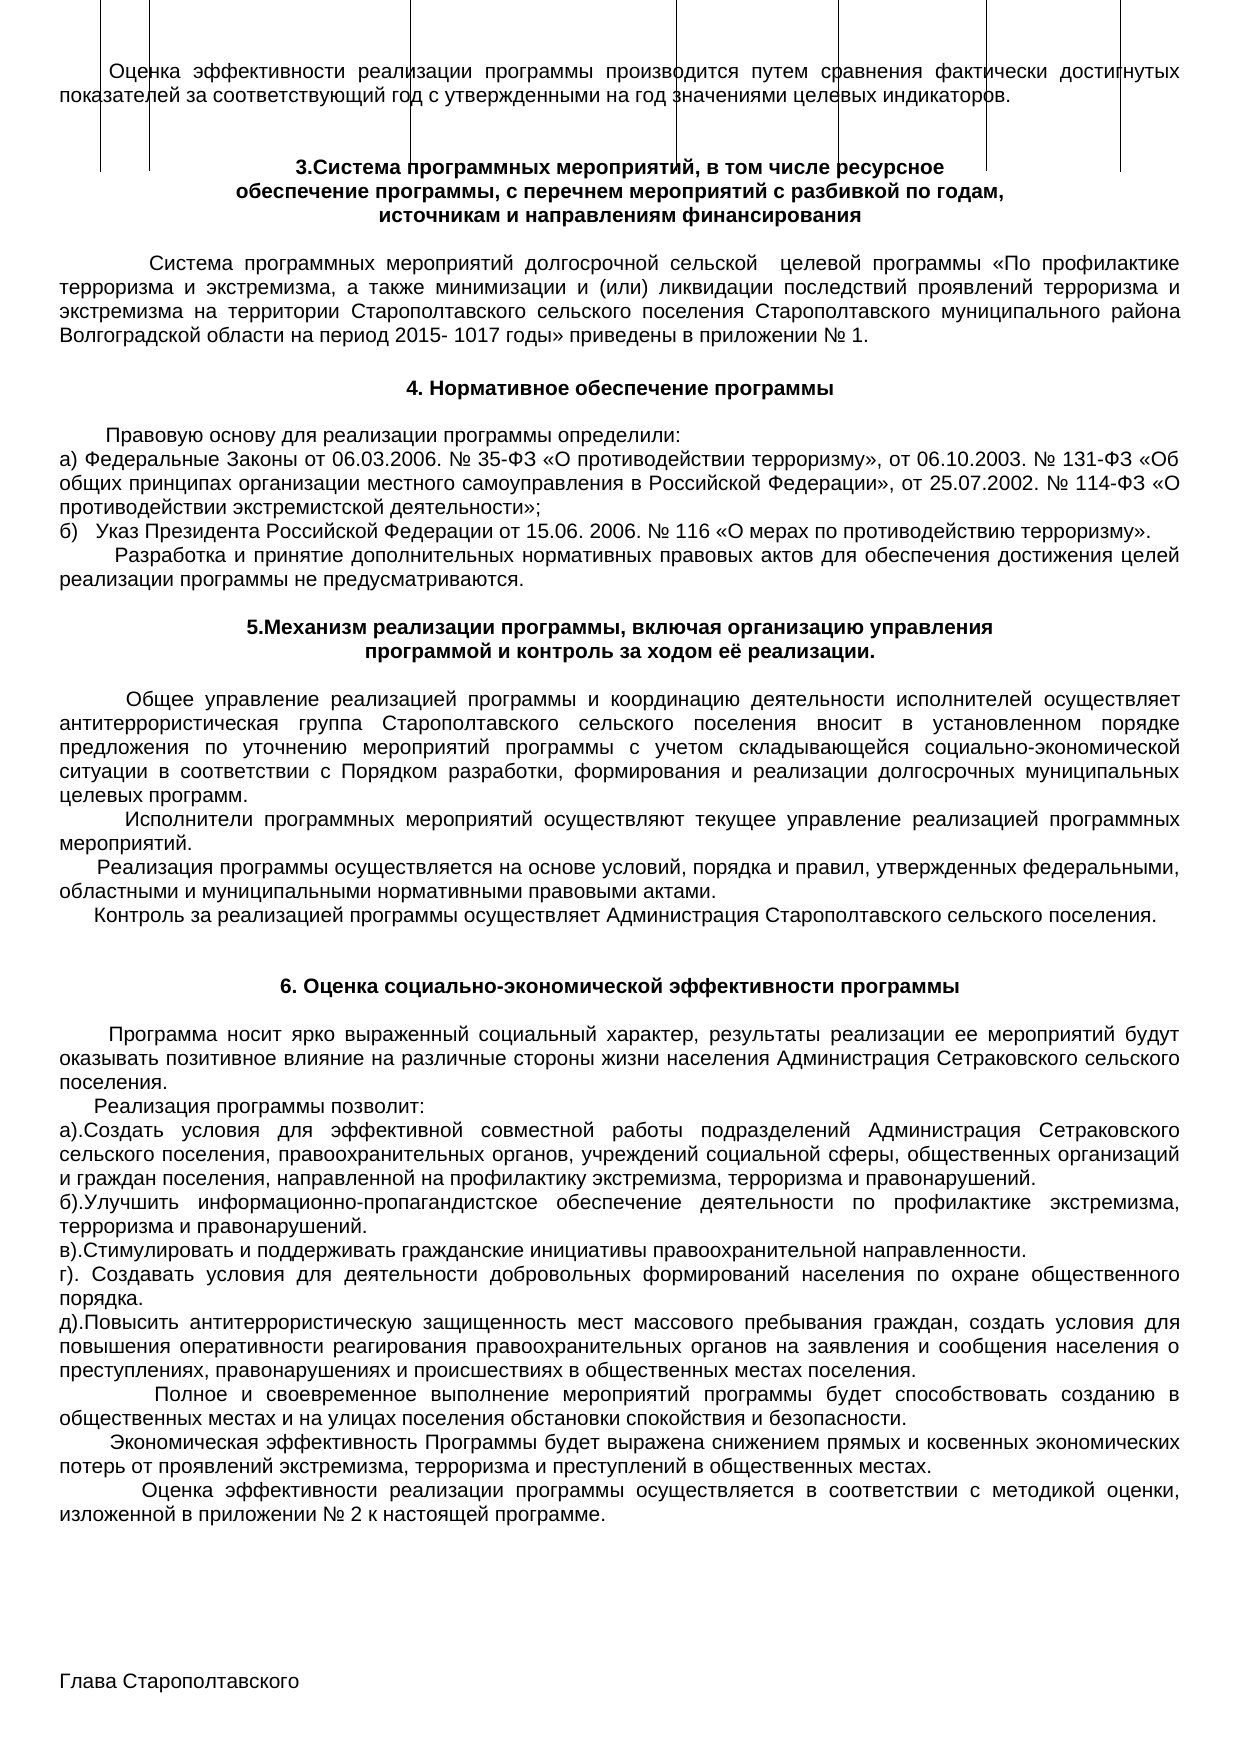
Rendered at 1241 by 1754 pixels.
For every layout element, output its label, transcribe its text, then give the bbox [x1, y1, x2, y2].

text Разработка и принятие дополнительных нормативных правовых актов для обеспечения достижения целей реализации программы не предусматриваются. [59, 543, 1181, 591]
text источникам и направлениям финансирования [59, 203, 1181, 227]
text программой и контроль за ходом её реализации. [59, 639, 1181, 663]
text Система программных мероприятий долгосрочной сельской целевой программы «По профилактике терроризма и экстремизма, а также минимизации и (или) ликвидации последствий проявлений терроризма и экстремизма на территории Старополтавского сельского поселения Старополтавского муниципального района Волгоградской области на период 2015- 1017 годы» приведены в приложении № 1. [59, 251, 1181, 347]
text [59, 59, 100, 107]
text б).Улучшить информационно-пропагандистское обеспечение деятельности по профилактике экстремизма, терроризма и правонарушений. [59, 1190, 1181, 1238]
text 5.Механизм реализации программы, включая организацию управления [59, 615, 1181, 639]
text Полное и своевременное выполнение мероприятий программы будет способствовать созданию в общественных местах и на улицах поселения обстановки спокойствия и безопасности. [59, 1382, 1181, 1429]
text Общее управление реализацией программы и координацию деятельности исполнителей осуществляет антитеррористическая группа Старополтавского сельского поселения вносит в установленном порядке предложения по уточнению мероприятий программы с учетом складывающейся социально-экономической ситуации в соответствии с Порядком разработки, формирования и реализации долгосрочных муниципальных целевых программ. [59, 687, 1181, 807]
text Исполнители программных мероприятий осуществляют текущее управление реализацией программных мероприятий. [59, 807, 1181, 854]
text Реализация программы осуществляется на основе условий, порядка и правил, утвержденных федеральными, областными и муниципальными нормативными правовыми актами. [59, 854, 1181, 902]
text г). Создавать условия для деятельности добровольных формирований населения по охране общественного порядка. [59, 1262, 1181, 1310]
text Оценка эффективности реализации программы осуществляется в соответствии с методикой оценки, изложенной в приложении № 2 к настоящей программе. [59, 1477, 1181, 1525]
text 3.Система программных мероприятий, в том числе ресурсное [59, 155, 1181, 179]
text Глава Старополтавского [59, 1669, 1181, 1693]
text Контроль за реализацией программы осуществляет Администрация Старополтавского сельского поселения. [59, 902, 1181, 926]
text 6. Оценка социально-экономической эффективности программы [59, 974, 1181, 998]
text Реализация программы позволит: [59, 1094, 1181, 1118]
text а) Федеральные Законы от 06.03.2006. № 35-ФЗ «О противодействии терроризму», от 06.10.2003. № 131-ФЗ «Об общих принципах организации местного самоуправления в Российской Федерации», от 25.07.2002. № 114-ФЗ «О противодействии экстремистской деятельности»; [59, 447, 1181, 519]
text 4. Нормативное обеспечение программы [59, 375, 1181, 399]
text Оценка эффективности реализации программы производится путем сравнения фактически достигнутых показателей за соответствующий год с утвержденными на год значениями целевых индикаторов. [150, 59, 410, 107]
text Программа носит ярко выраженный социальный характер, результаты реализации ее мероприятий будут оказывать позитивное влияние на различные стороны жизни населения Администрация Сетраковского сельского поселения. [59, 1022, 1181, 1094]
text в).Стимулировать и поддерживать гражданские инициативы правоохранительной направленности. [59, 1238, 1181, 1262]
text обеспечение программы, с перечнем мероприятий с разбивкой по годам, [59, 179, 1181, 203]
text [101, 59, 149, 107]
text Оценка эффективности реализации программы производится путем сравнения фактически достигнутых показателей за соответствующий год с утвержденными на год значениями целевых индикаторов. [411, 59, 676, 107]
text а).Создать условия для эффективной совместной работы подразделений Администрация Сетраковского сельского поселения, правоохранительных органов, учреждений социальной сферы, общественных организаций и граждан поселения, направленной на профилактику экстремизма, терроризма и правонарушений. [59, 1118, 1181, 1190]
text Правовую основу для реализации программы определили: [59, 423, 1181, 447]
text б) Указ Президента Российской Федерации от 15.06. 2006. № 116 «О мерах по противодействию терроризму». [59, 519, 1181, 543]
text Экономическая эффективность Программы будет выражена снижением прямых и косвенных экономических потерь от проявлений экстремизма, терроризма и преступлений в общественных местах. [59, 1429, 1181, 1477]
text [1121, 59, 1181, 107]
text д).Повысить антитеррористическую защищенность мест массового пребывания граждан, создать условия для повышения оперативности реагирования правоохранительных органов на заявления и сообщения населения о преступлениях, правонарушениях и происшествиях в общественных местах поселения. [59, 1310, 1181, 1382]
